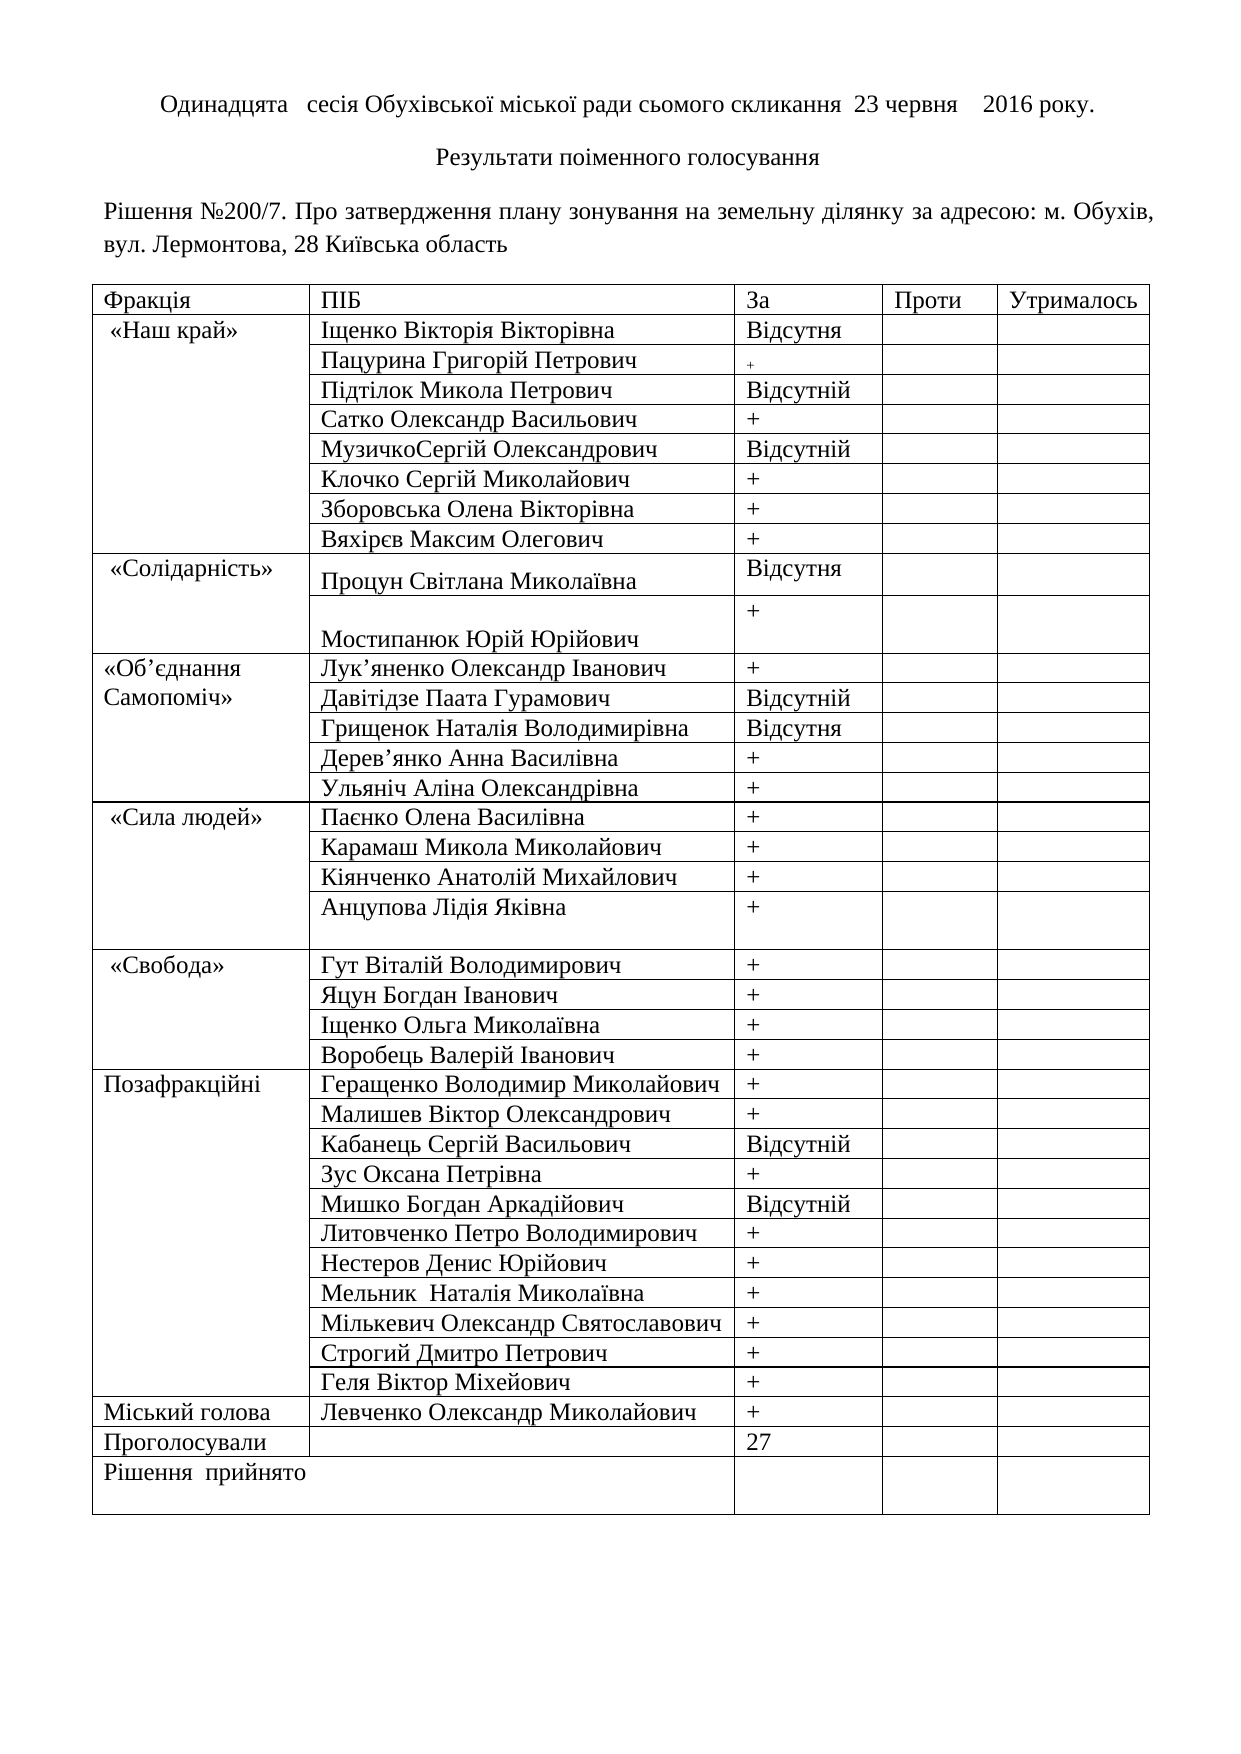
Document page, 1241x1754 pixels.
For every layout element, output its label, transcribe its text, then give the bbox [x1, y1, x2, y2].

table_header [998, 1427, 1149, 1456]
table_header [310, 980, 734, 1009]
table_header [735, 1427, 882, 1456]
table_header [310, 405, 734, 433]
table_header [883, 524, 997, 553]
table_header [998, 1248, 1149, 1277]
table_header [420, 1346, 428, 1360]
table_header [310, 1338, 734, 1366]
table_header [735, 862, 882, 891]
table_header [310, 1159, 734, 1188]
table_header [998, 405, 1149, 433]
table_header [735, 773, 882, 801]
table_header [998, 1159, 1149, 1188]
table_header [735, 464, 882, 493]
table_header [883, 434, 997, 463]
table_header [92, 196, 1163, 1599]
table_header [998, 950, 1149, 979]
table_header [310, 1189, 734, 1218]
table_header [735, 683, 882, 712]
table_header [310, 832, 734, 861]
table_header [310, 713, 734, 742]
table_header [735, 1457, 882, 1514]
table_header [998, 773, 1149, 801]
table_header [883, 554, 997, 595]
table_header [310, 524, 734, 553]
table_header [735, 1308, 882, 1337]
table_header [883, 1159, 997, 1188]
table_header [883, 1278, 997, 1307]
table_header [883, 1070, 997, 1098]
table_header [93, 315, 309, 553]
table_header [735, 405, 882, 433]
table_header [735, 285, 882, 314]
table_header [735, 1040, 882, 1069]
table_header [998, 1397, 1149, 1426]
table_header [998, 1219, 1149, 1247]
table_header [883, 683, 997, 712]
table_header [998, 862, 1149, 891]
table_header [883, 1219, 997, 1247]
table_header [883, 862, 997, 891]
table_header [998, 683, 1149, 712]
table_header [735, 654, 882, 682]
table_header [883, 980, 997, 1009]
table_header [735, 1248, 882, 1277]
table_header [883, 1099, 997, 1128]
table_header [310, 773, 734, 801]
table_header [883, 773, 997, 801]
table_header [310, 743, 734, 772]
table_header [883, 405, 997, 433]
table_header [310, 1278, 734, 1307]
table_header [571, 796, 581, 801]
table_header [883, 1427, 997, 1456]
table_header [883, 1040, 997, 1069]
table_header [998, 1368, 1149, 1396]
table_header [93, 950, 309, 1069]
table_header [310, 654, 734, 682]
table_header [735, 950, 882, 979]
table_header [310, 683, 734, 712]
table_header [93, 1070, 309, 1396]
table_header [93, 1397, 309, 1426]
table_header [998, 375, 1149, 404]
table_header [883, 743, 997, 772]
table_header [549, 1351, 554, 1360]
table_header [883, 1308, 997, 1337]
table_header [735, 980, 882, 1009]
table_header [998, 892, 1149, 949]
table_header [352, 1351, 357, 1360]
text Результати поіменного голосування [103, 142, 1152, 171]
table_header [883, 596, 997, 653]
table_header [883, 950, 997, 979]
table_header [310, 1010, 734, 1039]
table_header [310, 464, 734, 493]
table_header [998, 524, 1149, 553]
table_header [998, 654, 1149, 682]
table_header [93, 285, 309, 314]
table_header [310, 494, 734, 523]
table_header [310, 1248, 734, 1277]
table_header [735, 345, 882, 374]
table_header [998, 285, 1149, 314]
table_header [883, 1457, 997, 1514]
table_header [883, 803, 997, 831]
text Одинадцята сесія Обухівської міської ради сьомого скликання 23 червня 2016 року. [103, 89, 1152, 117]
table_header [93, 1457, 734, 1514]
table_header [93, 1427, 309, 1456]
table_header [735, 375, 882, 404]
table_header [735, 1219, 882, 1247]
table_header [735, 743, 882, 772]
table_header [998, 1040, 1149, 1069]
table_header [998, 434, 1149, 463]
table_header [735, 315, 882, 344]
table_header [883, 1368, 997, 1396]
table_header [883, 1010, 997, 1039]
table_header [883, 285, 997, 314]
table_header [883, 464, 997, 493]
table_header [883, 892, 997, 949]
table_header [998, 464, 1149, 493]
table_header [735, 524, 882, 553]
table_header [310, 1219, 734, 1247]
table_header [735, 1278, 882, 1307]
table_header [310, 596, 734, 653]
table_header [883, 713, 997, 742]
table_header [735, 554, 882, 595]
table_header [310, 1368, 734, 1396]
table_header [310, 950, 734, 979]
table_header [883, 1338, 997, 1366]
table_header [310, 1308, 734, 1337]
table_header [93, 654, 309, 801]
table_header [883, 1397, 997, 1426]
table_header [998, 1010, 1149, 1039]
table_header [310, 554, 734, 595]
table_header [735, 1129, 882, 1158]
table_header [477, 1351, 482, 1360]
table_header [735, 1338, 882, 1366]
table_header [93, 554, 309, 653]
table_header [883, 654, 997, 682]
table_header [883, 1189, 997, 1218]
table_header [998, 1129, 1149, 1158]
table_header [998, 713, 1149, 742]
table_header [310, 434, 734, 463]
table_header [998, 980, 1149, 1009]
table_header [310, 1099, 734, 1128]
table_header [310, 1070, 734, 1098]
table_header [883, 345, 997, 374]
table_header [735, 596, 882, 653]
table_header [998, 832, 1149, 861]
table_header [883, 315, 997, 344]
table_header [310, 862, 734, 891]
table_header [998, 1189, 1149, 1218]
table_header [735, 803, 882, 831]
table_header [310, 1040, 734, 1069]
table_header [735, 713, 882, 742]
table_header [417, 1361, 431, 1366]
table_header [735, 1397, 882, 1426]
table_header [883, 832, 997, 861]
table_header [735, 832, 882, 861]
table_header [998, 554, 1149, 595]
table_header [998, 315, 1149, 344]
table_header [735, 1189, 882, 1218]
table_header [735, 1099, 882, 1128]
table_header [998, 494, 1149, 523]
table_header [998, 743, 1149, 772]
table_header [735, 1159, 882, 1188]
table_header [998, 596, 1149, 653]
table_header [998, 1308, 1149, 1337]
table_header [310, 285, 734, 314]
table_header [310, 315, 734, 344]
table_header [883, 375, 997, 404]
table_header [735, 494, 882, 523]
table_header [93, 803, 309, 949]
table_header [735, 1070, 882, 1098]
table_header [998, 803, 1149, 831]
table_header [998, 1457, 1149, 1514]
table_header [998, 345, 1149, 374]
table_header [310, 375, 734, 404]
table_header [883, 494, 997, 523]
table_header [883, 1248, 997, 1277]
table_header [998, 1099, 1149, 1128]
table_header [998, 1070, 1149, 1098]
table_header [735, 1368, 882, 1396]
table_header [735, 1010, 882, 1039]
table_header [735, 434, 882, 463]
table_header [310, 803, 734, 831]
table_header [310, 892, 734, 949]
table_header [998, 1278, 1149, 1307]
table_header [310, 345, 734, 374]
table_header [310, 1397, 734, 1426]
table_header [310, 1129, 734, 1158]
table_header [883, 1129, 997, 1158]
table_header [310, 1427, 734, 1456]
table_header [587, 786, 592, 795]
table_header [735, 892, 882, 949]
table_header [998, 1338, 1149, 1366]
